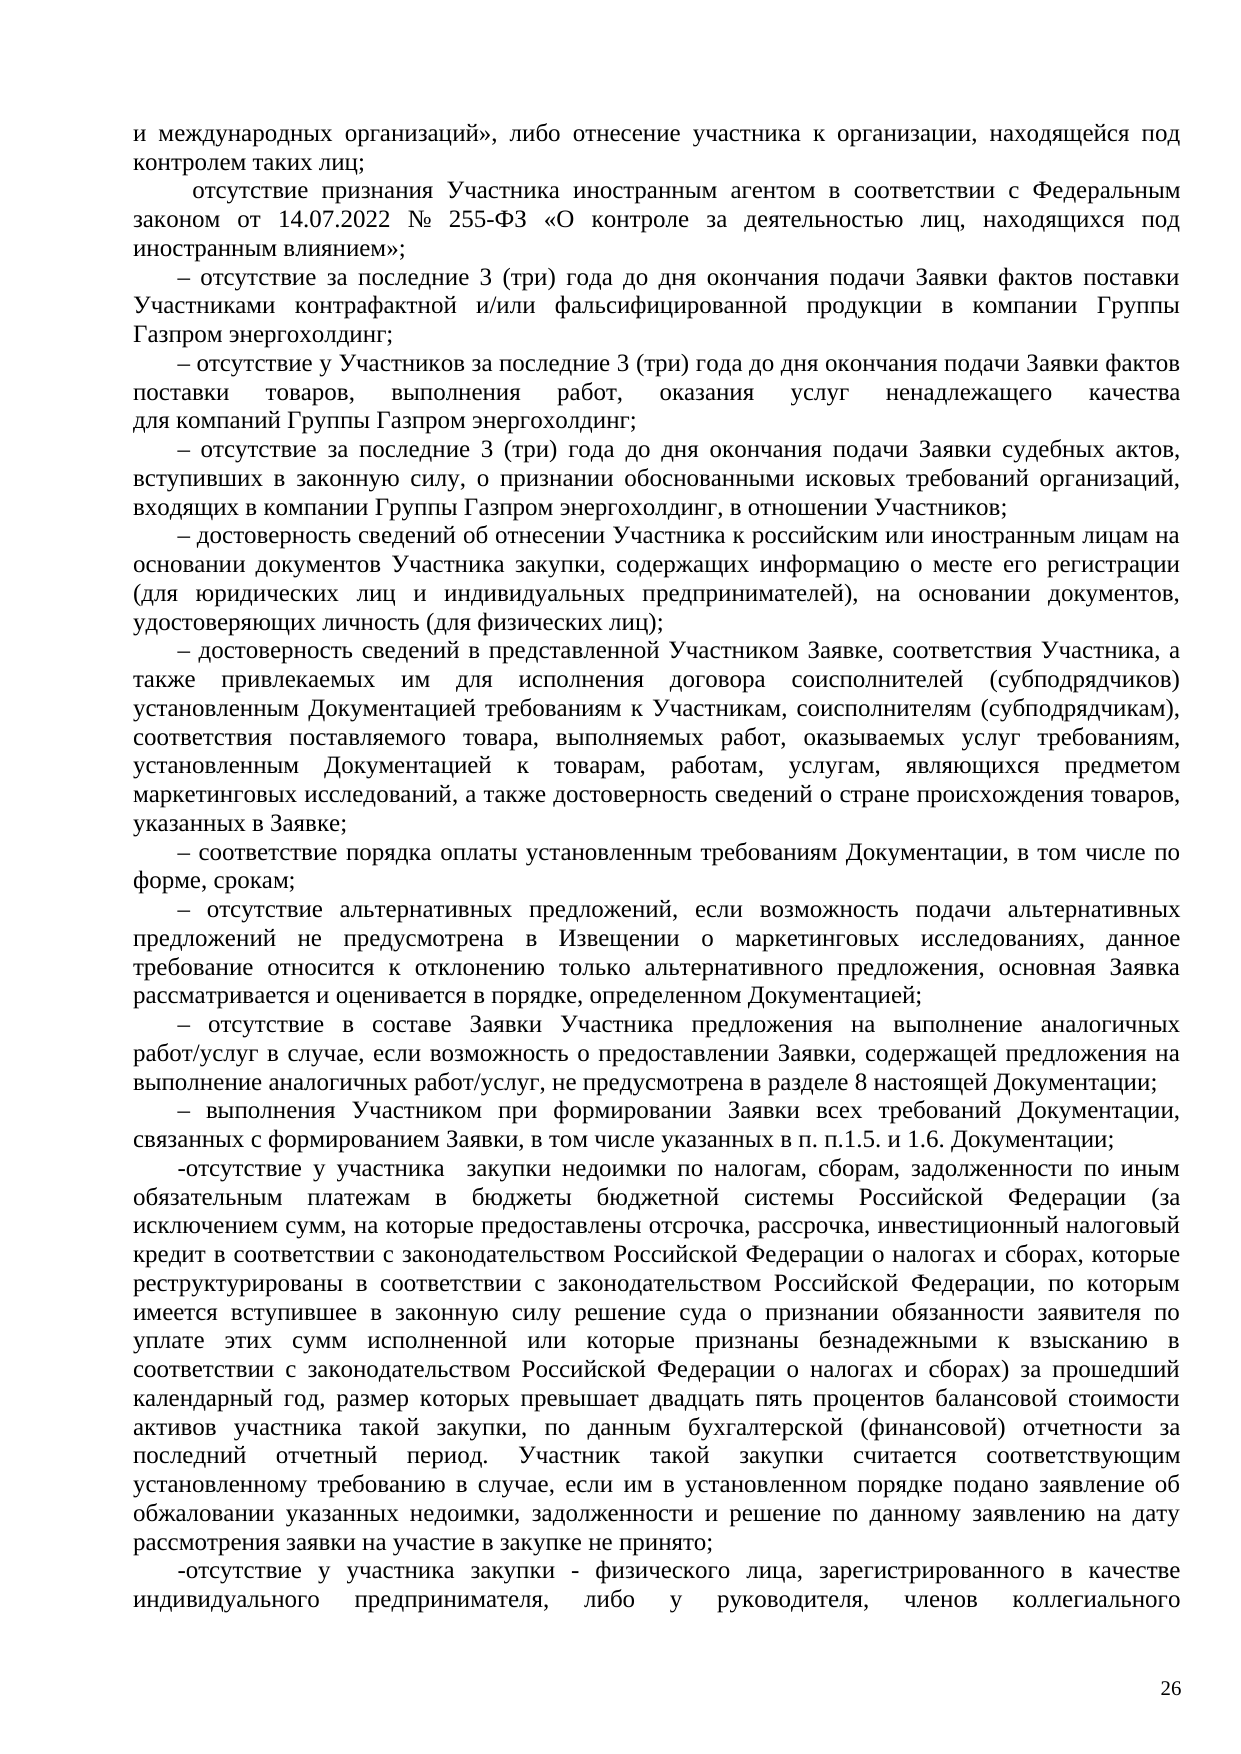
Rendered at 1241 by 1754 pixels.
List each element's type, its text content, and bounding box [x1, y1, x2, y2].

text – выполнения Участником при формировании Заявки всех требований Документации, связанных с формированием Заявки, в том числе указанных в п. п.1.5. и 1.6. Документации; [133, 1096, 1181, 1153]
text – отсутствие альтернативных предложений, если возможность подачи альтернативных предложений не предусмотрена в Извещении о маркетинговых исследованиях, данное требование относится к отклонению только альтернативного предложения, основная Заявка рассматривается и оценивается в порядке, определенном Документацией; [133, 894, 1181, 1009]
text – отсутствие за последние 3 (три) года до дня окончания подачи Заявки судебных актов, вступивших в законную силу, о признании обоснованными исковых требований организаций, входящих в компании Группы Газпром энергохолдинг, в отношении Участников; [133, 434, 1181, 521]
text ­ отсутствие признания Участника иностранным агентом в соответствии с Федеральным законом от 14.07.2022 № 255-ФЗ «О контроле за деятельностью лиц, находящихся под иностранным влиянием»; [133, 176, 1181, 262]
text – достоверность сведений об отнесении Участника к российским или иностранным лицам на основании документов Участника закупки, содержащих информацию о месте его регистрации (для юридических лиц и индивидуальных предпринимателей), на основании документов, удостоверяющих личность (для физических лиц); [133, 521, 1181, 636]
text -отсутствие у участника закупки недоимки по налогам, сборам, задолженности по иным обязательным платежам в бюджеты бюджетной системы Российской Федерации (за исключением сумм, на которые предоставлены отсрочка, рассрочка, инвестиционный налоговый кредит в соответствии с законодательством Российской Федерации о налогах и сборах, которые реструктурированы в соответствии с законодательством Российской Федерации, по которым имеется вступившее в законную силу решение суда о признании обязанности заявителя по уплате этих сумм исполненной или которые признаны безнадежными к взысканию в соответствии с законодательством Российской Федерации о налогах и сборах) за прошедший календарный год, размер которых превышает двадцать пять процентов балансовой стоимости активов участника такой закупки, по данным бухгалтерской (финансовой) отчетности за последний отчетный период. Участник такой закупки считается соответствующим установленному требованию в случае, если им в установленном порядке подано заявление об обжаловании указанных недоимки, задолженности и решение по данному заявлению на дату рассмотрения заявки на участие в закупке не принято; [133, 1153, 1181, 1556]
text – соответствие порядка оплаты установленным требованиям Документации, в том числе по форме, срокам; [133, 837, 1181, 894]
text – достоверность сведений в представленной Участником Заявке, соответствия Участника, а также привлекаемых им для исполнения договора соисполнителей (субподрядчиков) установленным Документацией требованиям к Участникам, соисполнителям (субподрядчикам), соответствия поставляемого товара, выполняемых работ, оказываемых услуг требованиям, установленным Документацией к товарам, работам, услугам, являющихся предметом маркетинговых исследований, а также достоверность сведений о стране происхождения товаров, указанных в Заявке; [133, 636, 1181, 837]
text – отсутствие в составе Заявки Участника предложения на выполнение аналогичных работ/услуг в случае, если возможность о предоставлении Заявки, содержащей предложения на выполнение аналогичных работ/услуг, не предусмотрена в разделе 8 настоящей Документации; [133, 1009, 1181, 1096]
text – отсутствие у Участников за последние 3 (три) года до дня окончания подачи Заявки фактов поставки товаров, выполнения работ, оказания услуг ненадлежащего качества для компаний Группы Газпром энергохолдинг; [133, 348, 1181, 434]
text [133, 1556, 1181, 1613]
text – отсутствие за последние 3 (три) года до дня окончания подачи Заявки фактов поставки Участниками контрафактной и/или фальсифицированной продукции в компании Группы Газпром энергохолдинг; [133, 262, 1181, 348]
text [133, 118, 1181, 176]
